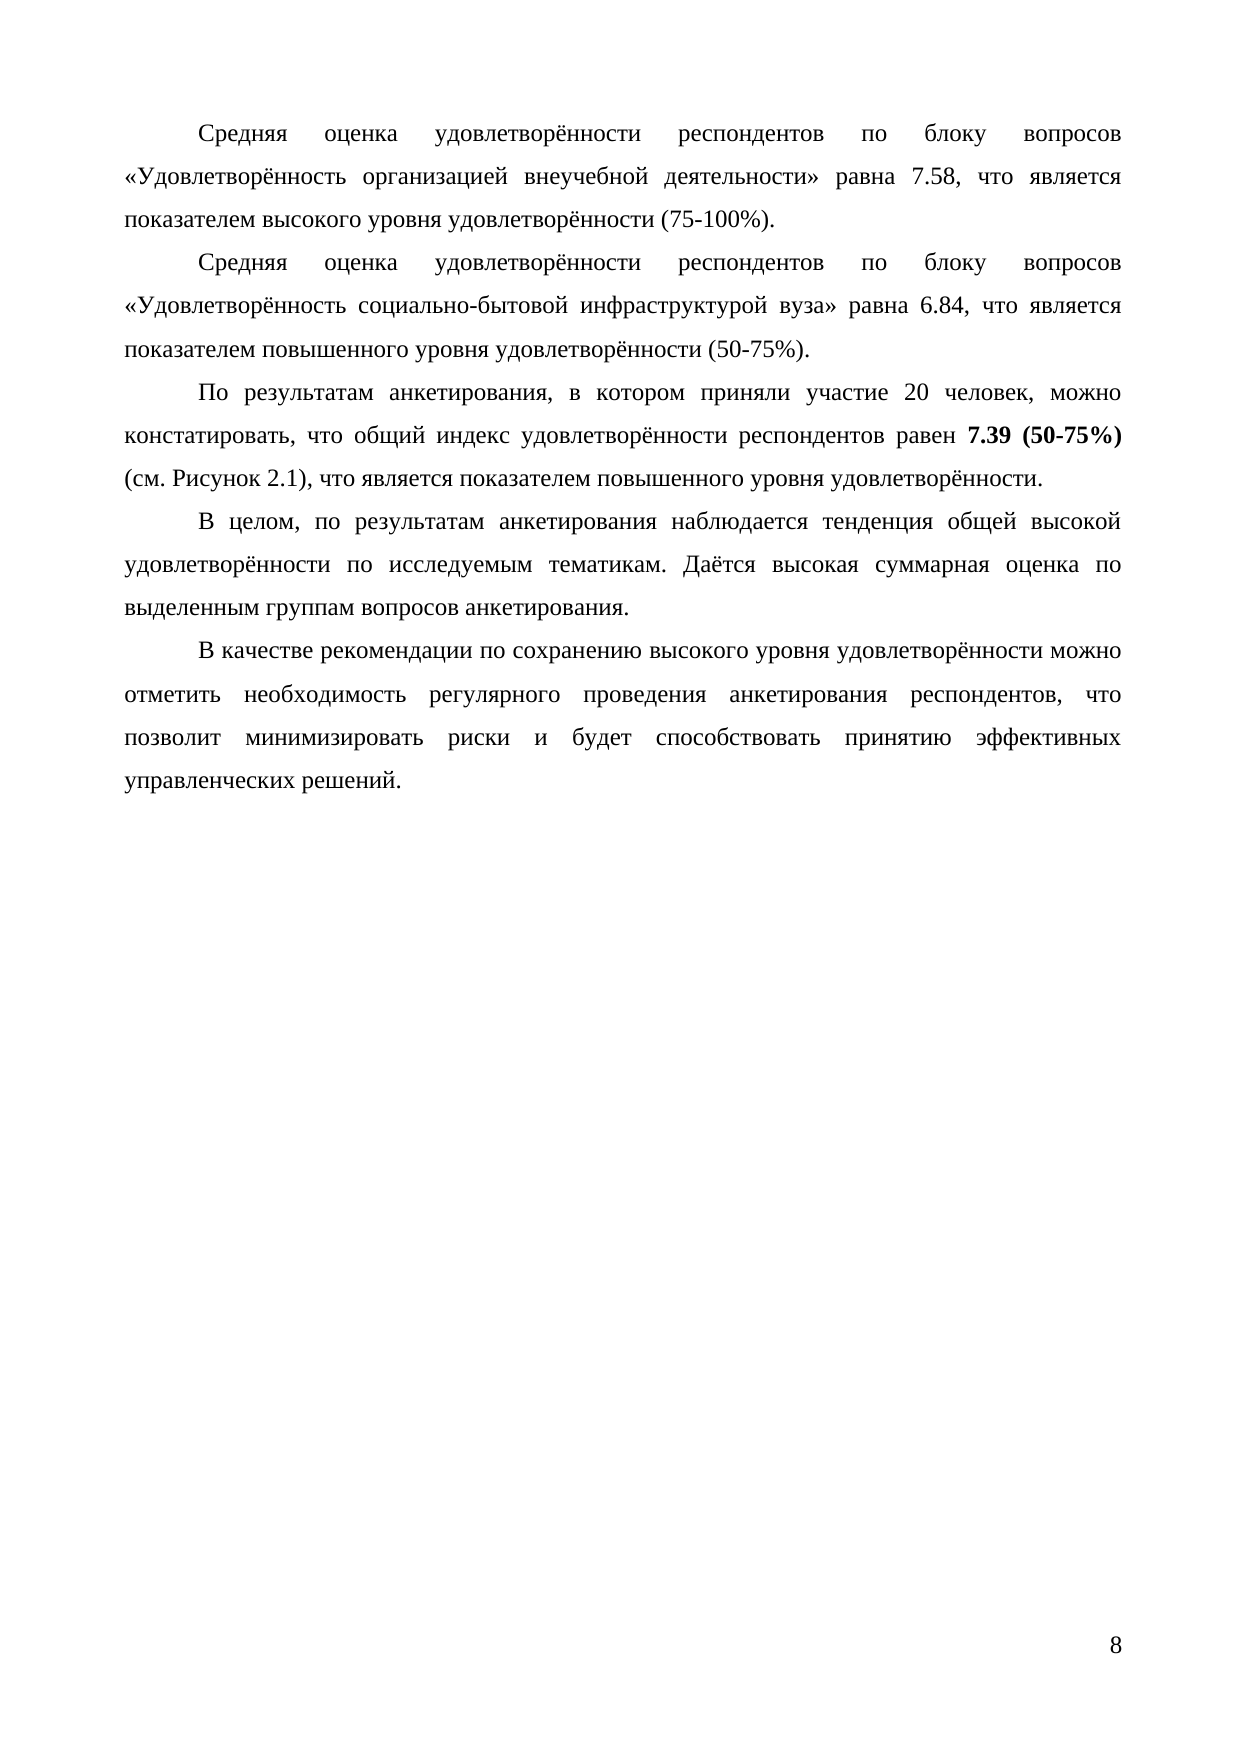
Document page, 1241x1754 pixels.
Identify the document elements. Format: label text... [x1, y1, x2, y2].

text Средняя оценка удовлетворённости респондентов по блоку вопросов «Удовлетворённость социально-бытовой инфраструктурой вуза» равна 6.84, что является показателем повышенного уровня удовлетворённости (50-75%). [124, 247, 1122, 362]
text В качестве рекомендации по сохранению высокого уровня удовлетворённости можно отметить необходимость регулярного проведения анкетирования респондентов, что позволит минимизировать риски и будет способствовать принятию эффективных управленческих решений. [124, 636, 1122, 794]
text Средняя оценка удовлетворённости респондентов по блоку вопросов «Удовлетворённость организацией внеучебной деятельности» равна 7.58, что является показателем высокого уровня удовлетворённости (75-100%). [124, 118, 1122, 233]
text В целом, по результатам анкетирования наблюдается тенденция общей высокой удовлетворённости по исследуемым тематикам. Даётся высокая суммарная оценка по выделенным группам вопросов анкетирования. [124, 506, 1122, 621]
text По результатам анкетирования, в котором приняли участие 20 человек, можно констатировать, что общий индекс удовлетворённости респондентов равен 7.39 (50-75%) (см. Рисунок 2.1), что является показателем повышенного уровня удовлетворённости. [124, 377, 1122, 492]
